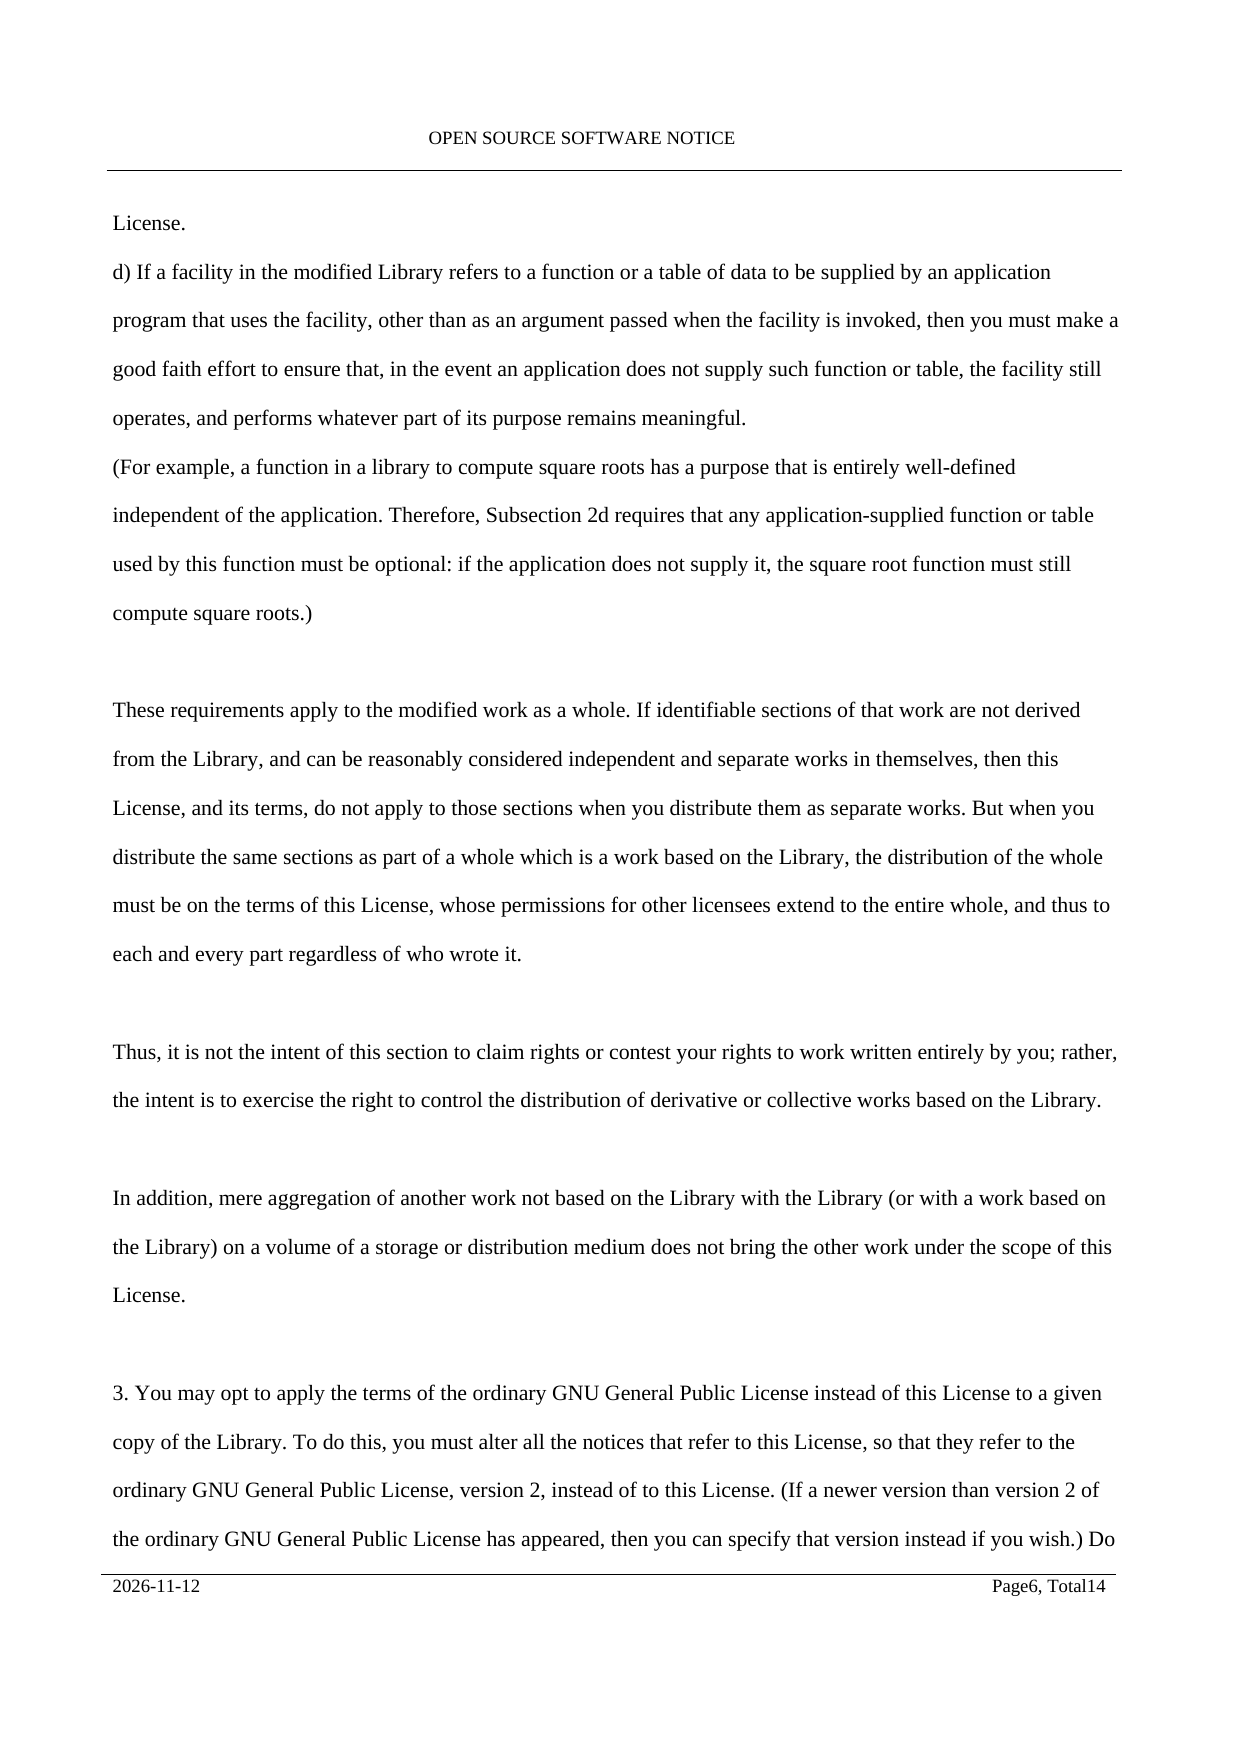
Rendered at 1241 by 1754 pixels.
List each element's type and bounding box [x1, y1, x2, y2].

text [112, 206, 1128, 1555]
